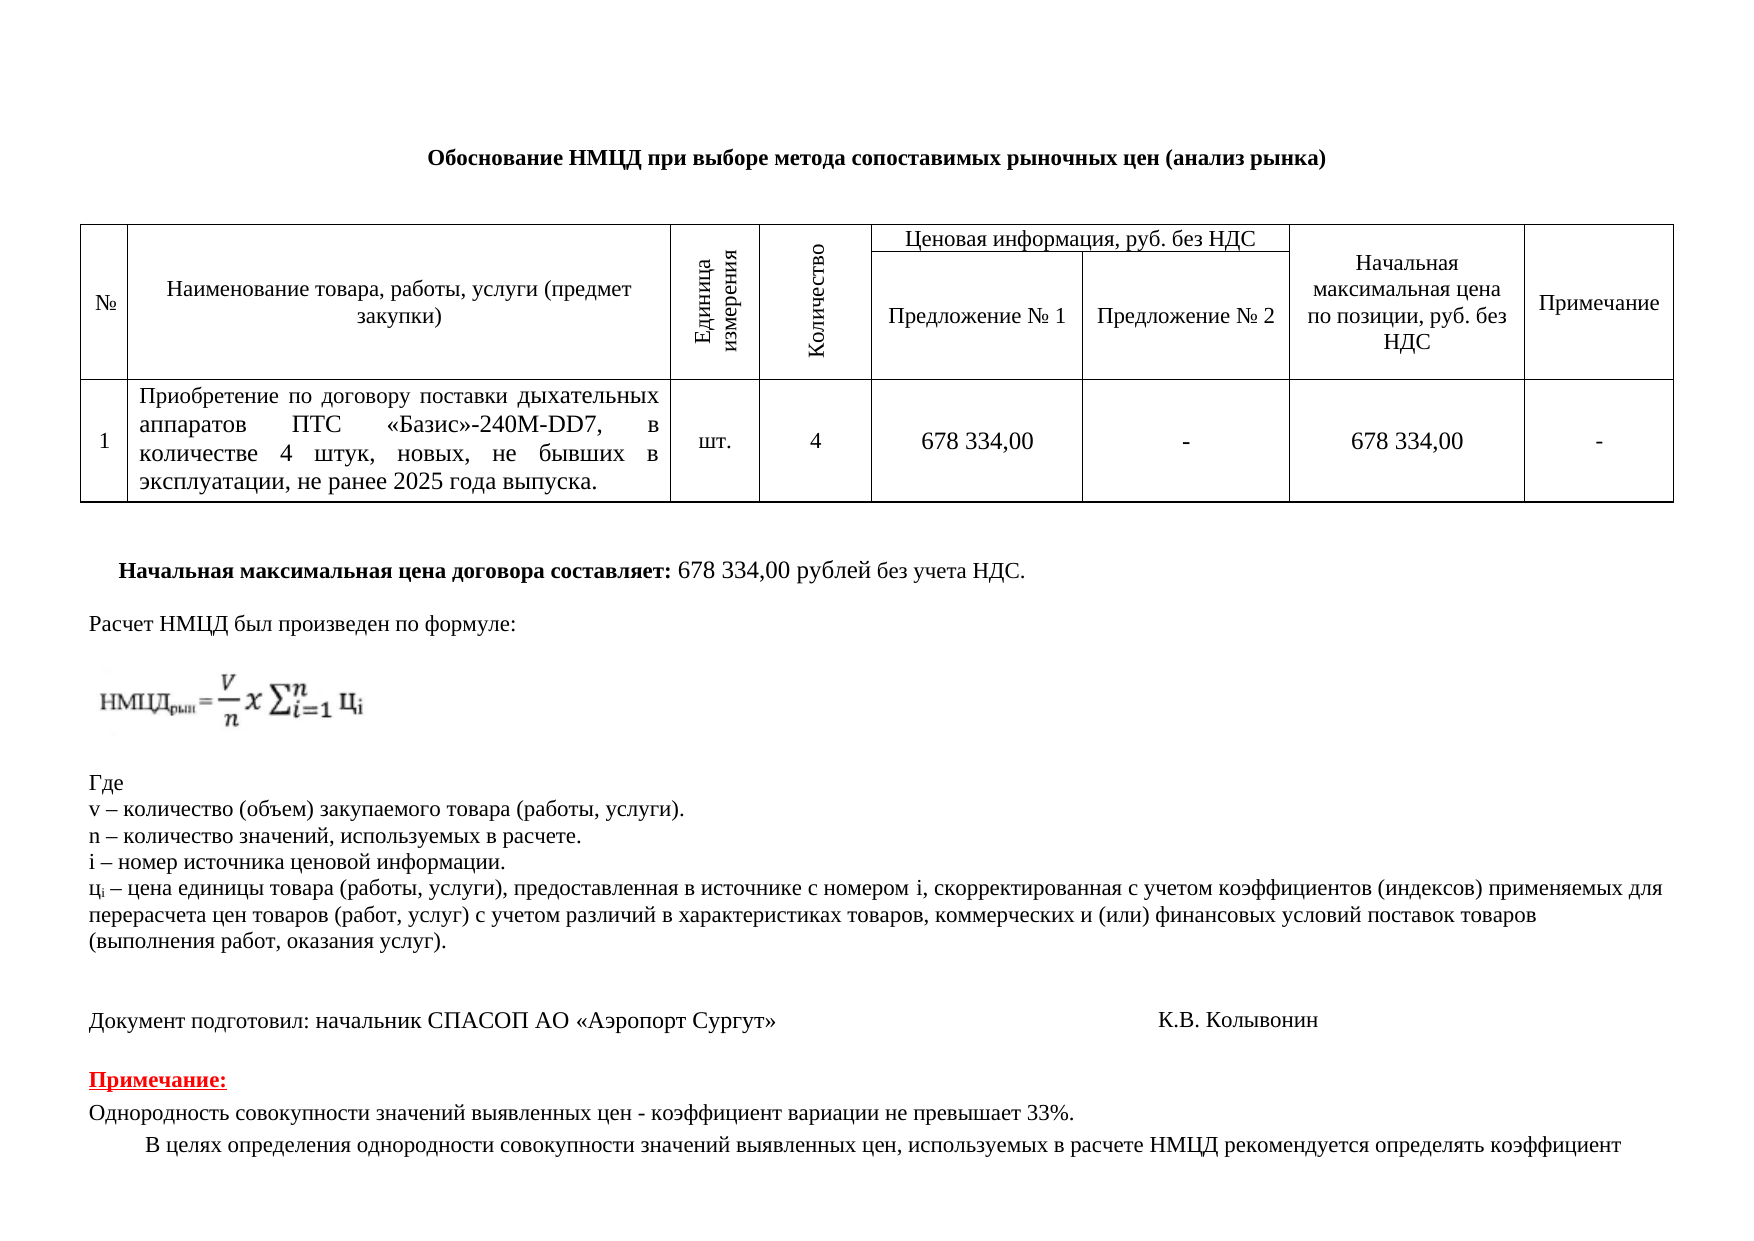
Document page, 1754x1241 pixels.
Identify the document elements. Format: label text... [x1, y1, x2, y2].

table_cell 1 [81, 380, 127, 501]
table_header Наименование товара, работы, услуги (предмет закупки) [128, 225, 670, 379]
table_cell Предложение № 2 [1083, 252, 1289, 379]
table_cell - [1083, 380, 1289, 501]
table_cell Предложение № 1 [872, 252, 1082, 379]
table_header К.В. Колывонин [1078, 1006, 1754, 1034]
table_header Количество [760, 225, 871, 379]
table_header Ценовая информация, руб. без НДС [872, 225, 1289, 251]
table_cell Приобретение по договору поставки дыхательных аппаратов ПТС «Базис»-240М-DD7, в количестве 4 штук, новых, не бывших в эксплуатации, не ранее 2025 года выпуска. [128, 380, 670, 501]
table_header № [81, 225, 127, 379]
text i – номер источника ценовой информации. [89, 848, 1665, 874]
table_header Единица измерения [671, 225, 759, 379]
text Где [89, 769, 1665, 795]
text v – количество (объем) закупаемого товара (работы, услуги). [89, 795, 1665, 822]
text Обоснование НМЦД при выборе метода сопоставимых рыночных цен (анализ рынка) [89, 144, 1665, 171]
table_cell - [1525, 380, 1673, 501]
text Начальная максимальная цена договора составляет: 678 334,00 рублей без учета НДС. [118, 555, 1665, 584]
text цi – цена единицы товара (работы, услуги), предоставленная в источнике с номером i, скорректированная с учетом коэффициентов (индексов) применяемых для перерасчета цен товаров (работ, услуг) с учетом различий в характеристиках товаров, коммерческих и (или) финансовых условий поставок товаров (выполнения работ, оказания услуг). [89, 874, 1665, 953]
table_cell 678 334,00 [872, 380, 1082, 501]
table_cell шт. [671, 380, 759, 501]
picture [88, 662, 377, 743]
table_header Документ подготовил: начальник СПАСОП АО «Аэропорт Сургут» [78, 1006, 1078, 1034]
table_header Начальная максимальная цена по позиции, руб. без НДС [1290, 225, 1524, 379]
table_cell 678 334,00 [1290, 380, 1524, 501]
table_cell 4 [760, 380, 871, 501]
table_header Примечание [1525, 225, 1673, 379]
text Расчет НМЦД был произведен по формуле: [89, 610, 1665, 637]
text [89, 1132, 1665, 1158]
text n – количество значений, используемых в расчете. [89, 822, 1665, 848]
text Примечание: [89, 1066, 1665, 1093]
text Однородность совокупности значений выявленных цен - коэффициент вариации не превышает 33%. [89, 1099, 1665, 1125]
